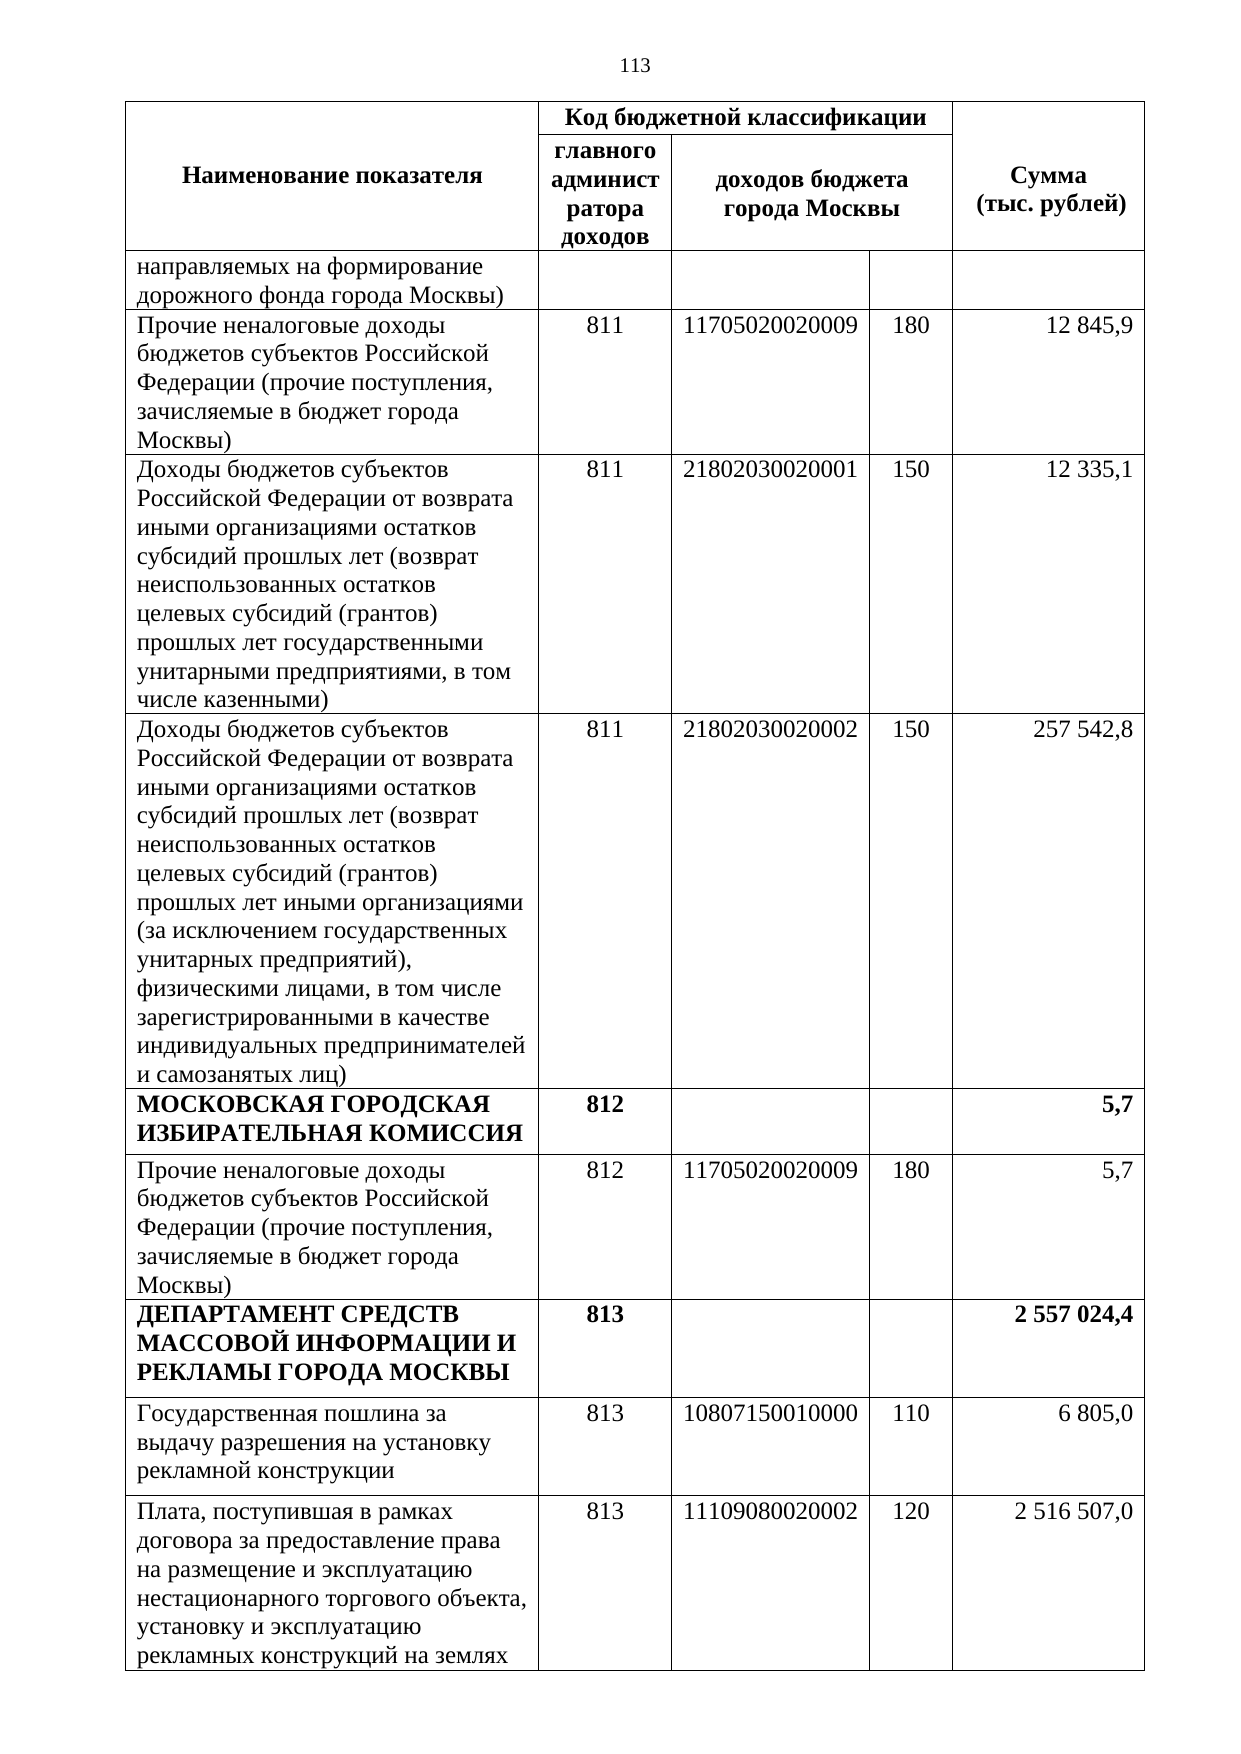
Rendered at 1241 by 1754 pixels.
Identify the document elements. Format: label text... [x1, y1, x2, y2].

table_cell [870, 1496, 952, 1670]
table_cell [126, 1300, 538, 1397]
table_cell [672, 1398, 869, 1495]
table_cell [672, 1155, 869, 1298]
table_header Сумма (тыс. рублей) [953, 102, 1144, 250]
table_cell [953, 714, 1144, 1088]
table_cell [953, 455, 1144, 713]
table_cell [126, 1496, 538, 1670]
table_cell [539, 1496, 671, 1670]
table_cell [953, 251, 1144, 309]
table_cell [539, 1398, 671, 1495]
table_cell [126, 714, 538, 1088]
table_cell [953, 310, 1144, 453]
table_header Код бюджетной классификации [539, 102, 952, 134]
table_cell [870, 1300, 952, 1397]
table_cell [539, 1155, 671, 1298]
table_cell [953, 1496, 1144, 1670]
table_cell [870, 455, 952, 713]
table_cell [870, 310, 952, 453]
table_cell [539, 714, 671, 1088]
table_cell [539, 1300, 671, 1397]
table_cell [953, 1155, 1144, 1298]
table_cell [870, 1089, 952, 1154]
table_cell доходов бюджета города Москвы [672, 135, 952, 250]
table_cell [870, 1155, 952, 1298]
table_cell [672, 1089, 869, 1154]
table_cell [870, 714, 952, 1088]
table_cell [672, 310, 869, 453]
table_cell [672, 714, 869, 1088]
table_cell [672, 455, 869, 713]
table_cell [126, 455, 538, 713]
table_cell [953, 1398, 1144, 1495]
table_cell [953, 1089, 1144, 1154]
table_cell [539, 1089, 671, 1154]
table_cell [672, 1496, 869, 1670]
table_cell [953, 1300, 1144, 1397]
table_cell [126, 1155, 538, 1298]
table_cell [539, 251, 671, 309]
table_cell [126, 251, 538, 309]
table_cell главного администратора доходов [539, 135, 671, 250]
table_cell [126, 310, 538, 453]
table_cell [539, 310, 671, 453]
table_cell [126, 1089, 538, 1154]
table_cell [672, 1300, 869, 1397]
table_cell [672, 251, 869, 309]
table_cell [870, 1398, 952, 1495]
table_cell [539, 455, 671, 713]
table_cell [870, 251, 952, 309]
table_header Наименование показателя [126, 102, 538, 250]
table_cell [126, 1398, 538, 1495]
